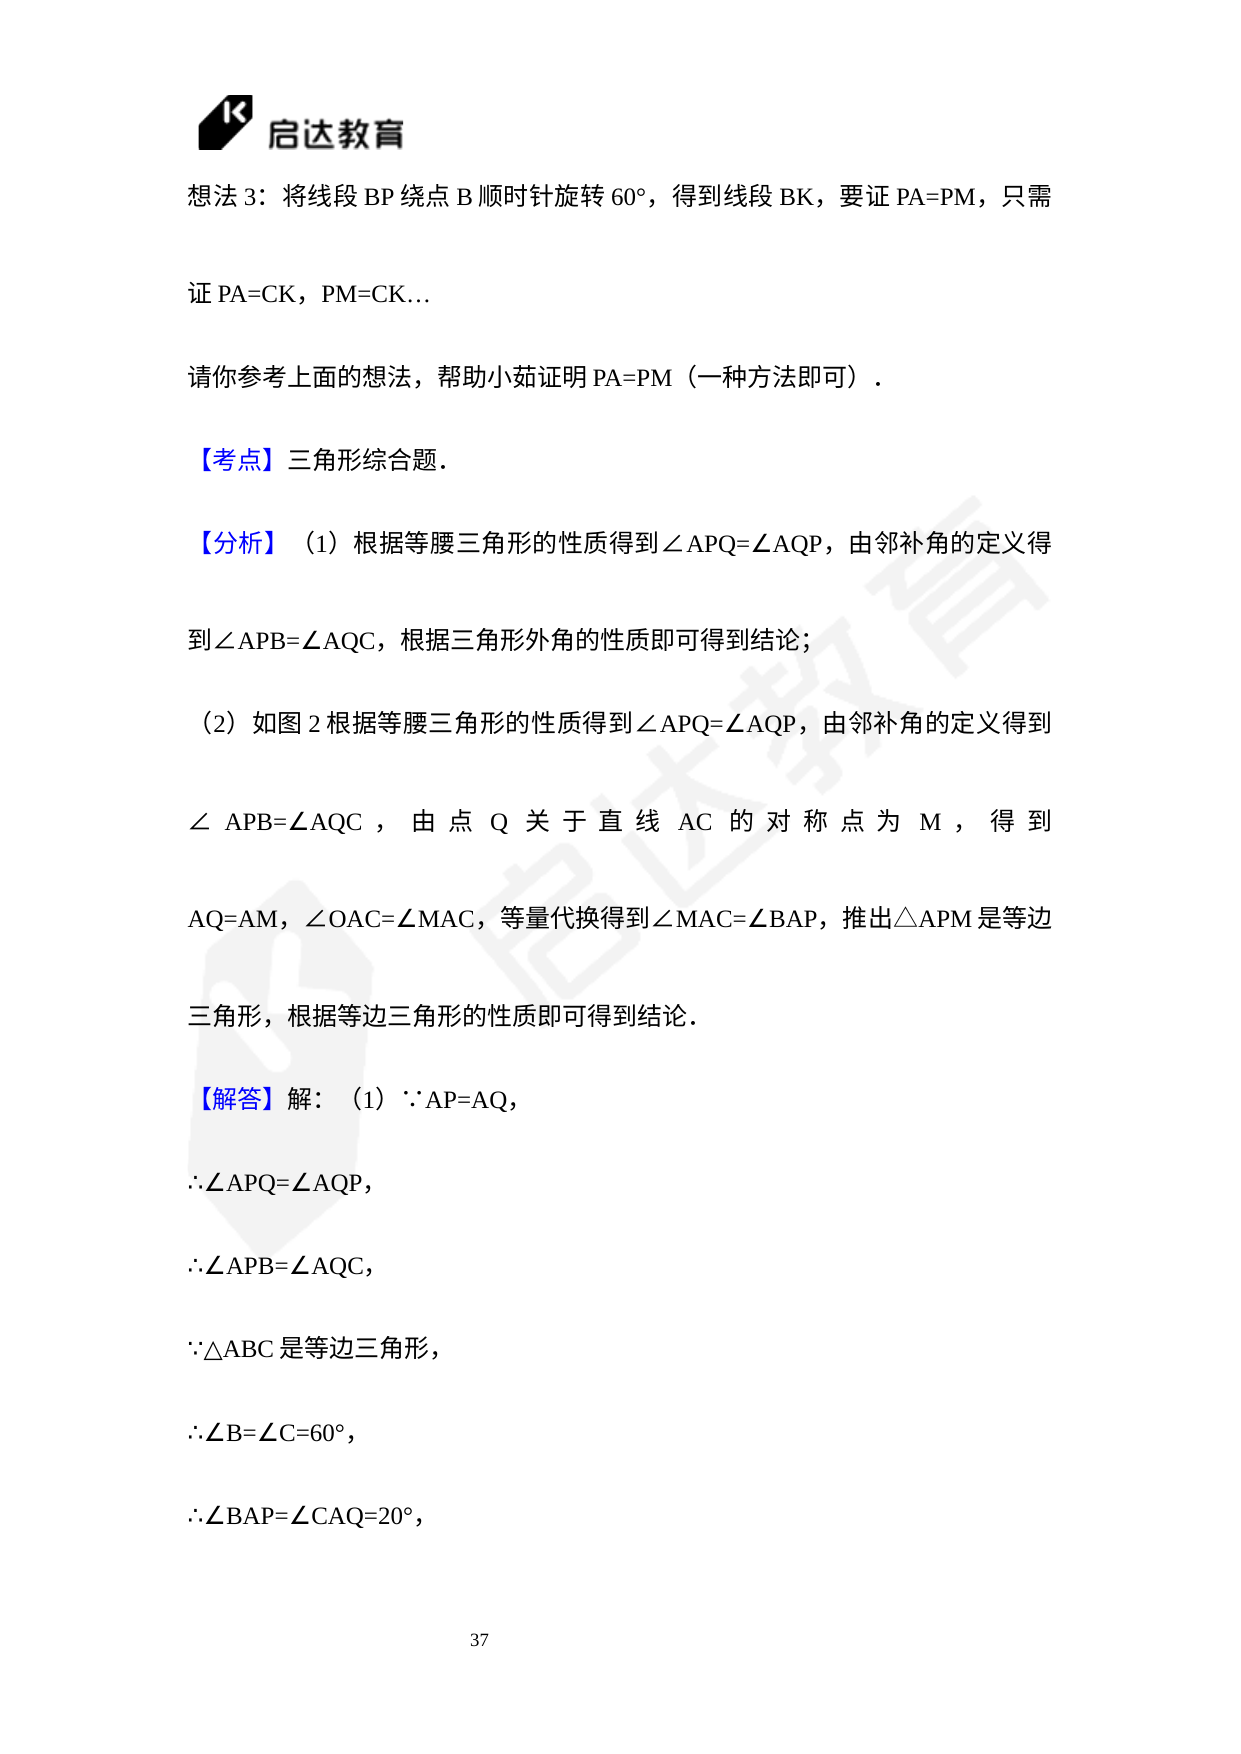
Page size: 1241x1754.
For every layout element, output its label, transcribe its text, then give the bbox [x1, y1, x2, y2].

text ∴∠BAP=∠CAQ=20°， [187, 1481, 1053, 1546]
text 【分析】（1）根据等腰三角形的性质得到∠APQ=∠AQP，由邻补角的定义得到∠APB=∠AQC，根据三角形外角的性质即可得到结论； [187, 509, 1053, 671]
text ∴∠APQ=∠AQP， [187, 1148, 1053, 1213]
text ∴∠APB=∠AQC， [187, 1231, 1053, 1296]
text ∵△ABC是等边三角形， [187, 1314, 1053, 1379]
picture [198, 95, 404, 150]
text ∴∠B=∠C=60°， [187, 1398, 1053, 1463]
text 【考点】三角形综合题．菁优网版权所有 [187, 426, 1053, 491]
text （2）如图2根据等腰三角形的性质得到∠APQ=∠AQP，由邻补角的定义得到∠APB=∠AQC，由点Q关于直线AC的对称点为M，得到AQ=AM，∠OAC=∠MAC，等量代换得到∠MAC=∠BAP，推出△APM是等边三角形，根据等边三角形的性质即可得到结论． [187, 689, 1053, 1047]
text 【解答】解：（1）∵AP=AQ， [187, 1065, 1053, 1130]
text 想法3：将线段BP绕点B顺时针旋转60°，得到线段BK，要证PA=PM，只需证PA=CK，PM=CK… [187, 162, 1053, 324]
text 请你参考上面的想法，帮助小茹证明PA=PM（一种方法即可）． [187, 343, 1053, 408]
